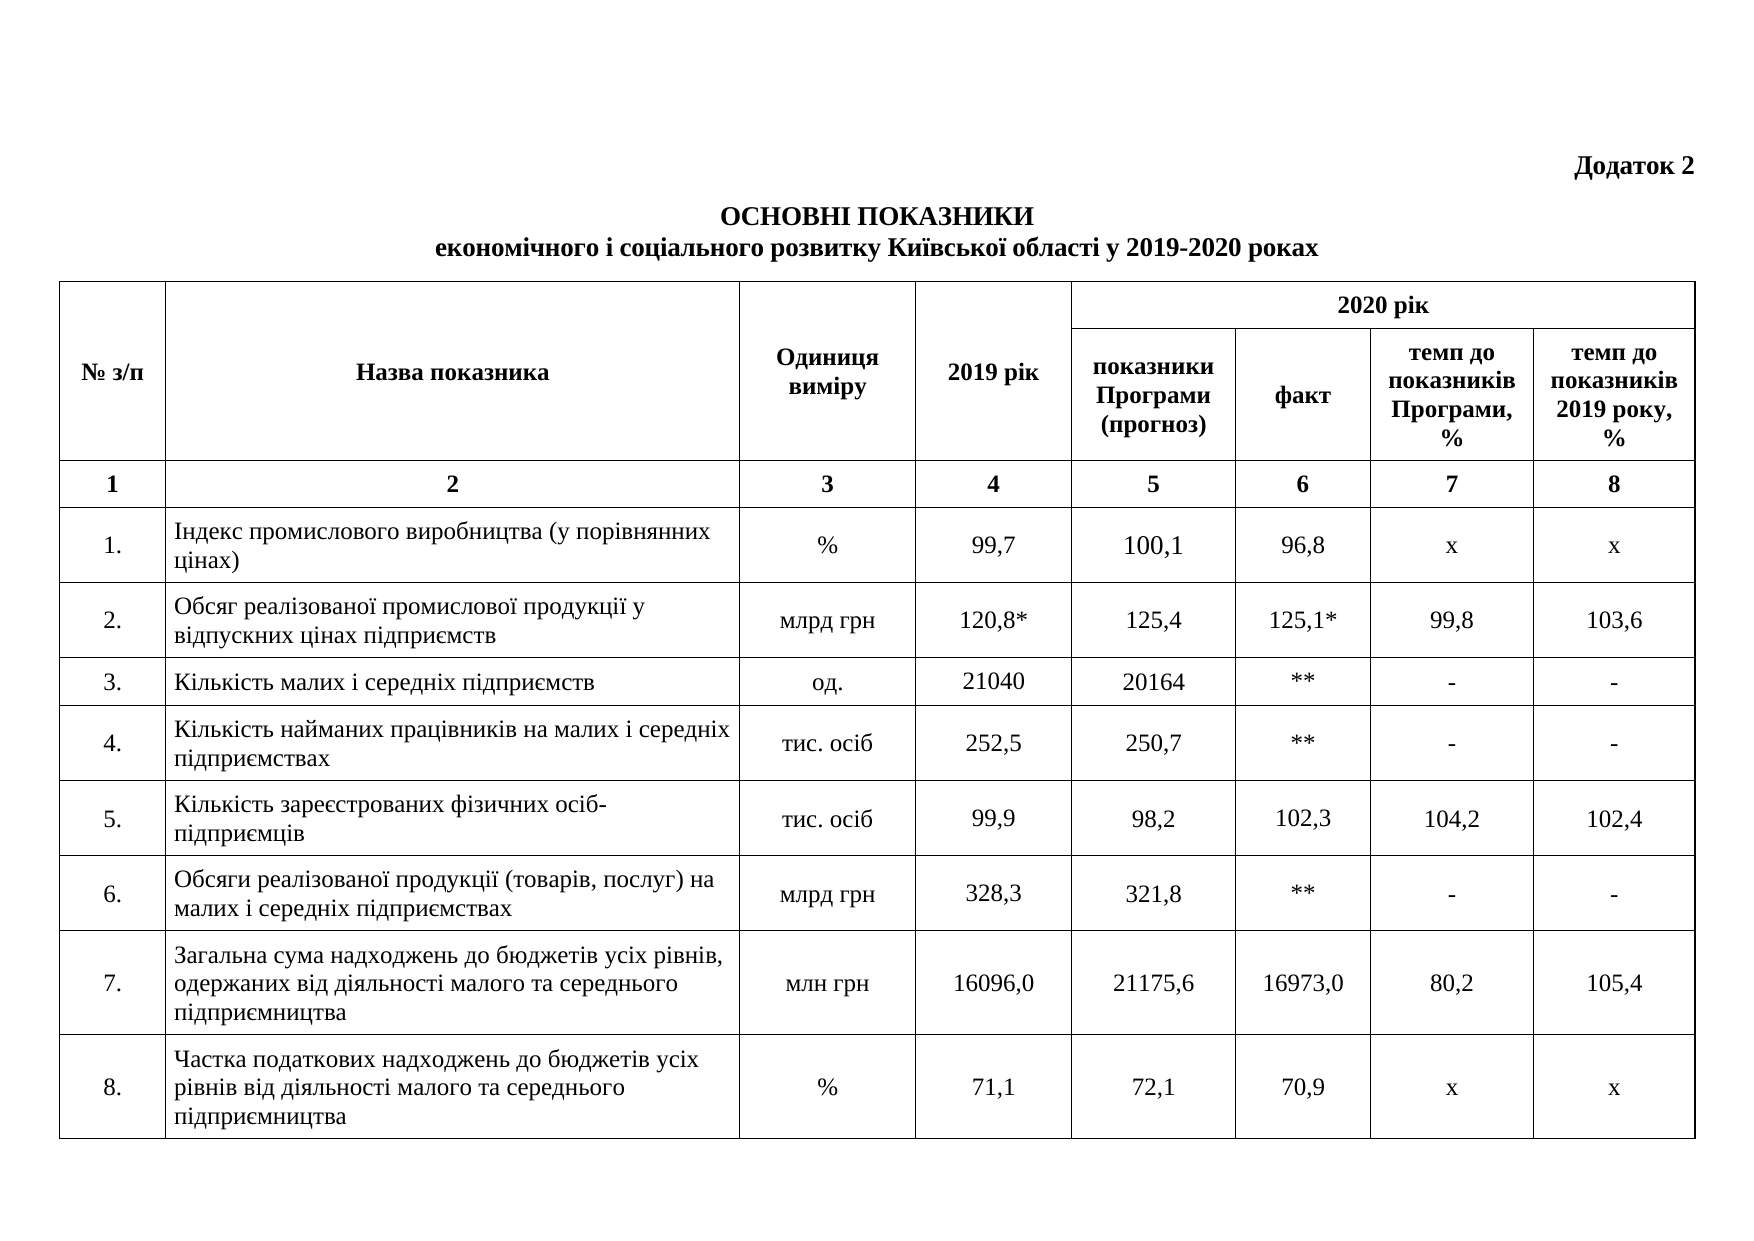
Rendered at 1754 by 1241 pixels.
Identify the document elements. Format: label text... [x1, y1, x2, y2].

table_cell 1 [60, 461, 165, 507]
table_cell 96,8 [1236, 508, 1370, 582]
table_cell 1. [60, 508, 165, 582]
table_cell 105,4 [1534, 931, 1694, 1034]
text ОСНОВНІ ПОКАЗНИКИ [59, 199, 1695, 231]
table_header 2019 рік [916, 282, 1071, 460]
table_cell - [1371, 706, 1533, 780]
table_cell 102,4 [1534, 781, 1694, 855]
table_cell Обсяги реалізованої продукції (товарів, послуг) на малих і середніх підприємствах [166, 856, 739, 930]
table_header № з/п [60, 282, 165, 460]
table_cell млн грн [740, 931, 915, 1034]
table_cell темп до показників 2019 року, % [1534, 329, 1694, 460]
table_cell 7. [60, 931, 165, 1034]
table_cell 7 [1371, 461, 1533, 507]
table_cell 8 [1534, 461, 1694, 507]
table_cell 252,5 [916, 706, 1071, 780]
table_cell 72,1 [1072, 1035, 1235, 1138]
table_cell 98,2 [1072, 781, 1235, 855]
text Додаток 2 [59, 149, 1695, 180]
table_header Назва показника [166, 282, 739, 460]
table_cell 21175,6 [1072, 931, 1235, 1034]
table_cell Загальна сума надходжень до бюджетів усіх рівнів, одержаних від діяльності малого та середнього підприємництва [166, 931, 739, 1034]
table_cell 99,8 [1371, 583, 1533, 657]
table_cell 80,2 [1371, 931, 1533, 1034]
table_cell Кількість найманих працівників на малих і середніх підприємствах [166, 706, 739, 780]
table_cell 321,8 [1072, 856, 1235, 930]
table_cell - [1534, 658, 1694, 705]
table_cell х [1534, 1035, 1694, 1138]
table_cell 4. [60, 706, 165, 780]
table_cell млрд грн [740, 856, 915, 930]
table_cell 70,9 [1236, 1035, 1370, 1138]
table_cell 8. [60, 1035, 165, 1138]
table_cell тис. осіб [740, 706, 915, 780]
table_cell х [1371, 1035, 1533, 1138]
table_cell 5 [1072, 461, 1235, 507]
table_cell 21040 [916, 658, 1071, 705]
table_cell факт [1236, 329, 1370, 460]
table_cell 125,1* [1236, 583, 1370, 657]
table_cell 16973,0 [1236, 931, 1370, 1034]
table_cell Кількість малих і середніх підприємств [166, 658, 739, 705]
table_cell х [1534, 508, 1694, 582]
table_cell темп до показників Програми, % [1371, 329, 1533, 460]
table_cell 16096,0 [916, 931, 1071, 1034]
table_cell 125,4 [1072, 583, 1235, 657]
table_cell 120,8* [916, 583, 1071, 657]
table_cell 2. [60, 583, 165, 657]
table_cell 102,3 [1236, 781, 1370, 855]
table_cell 5. [60, 781, 165, 855]
table_cell 20164 [1072, 658, 1235, 705]
table_cell 100,1 [1072, 508, 1235, 582]
table_cell 3 [740, 461, 915, 507]
table_cell 71,1 [916, 1035, 1071, 1138]
table_cell - [1534, 706, 1694, 780]
table_header 2020 рік [1072, 282, 1694, 327]
table_cell млрд грн [740, 583, 915, 657]
table_cell 328,3 [916, 856, 1071, 930]
table_cell показники Програми (прогноз) [1072, 329, 1235, 460]
table_cell - [1534, 856, 1694, 930]
table_cell 6. [60, 856, 165, 930]
table_cell 250,7 [1072, 706, 1235, 780]
table_cell 3. [60, 658, 165, 705]
table_cell 6 [1236, 461, 1370, 507]
table_cell Частка податкових надходжень до бюджетів усіх рівнів від діяльності малого та середнього підприємництва [166, 1035, 739, 1138]
table_cell 99,9 [916, 781, 1071, 855]
table_cell тис. осіб [740, 781, 915, 855]
table_cell - [1371, 658, 1533, 705]
table_cell 99,7 [916, 508, 1071, 582]
table_cell - [1371, 856, 1533, 930]
table_cell ** [1236, 658, 1370, 705]
table_cell 4 [916, 461, 1071, 507]
table_cell х [1371, 508, 1533, 582]
table_cell % [740, 508, 915, 582]
table_cell ** [1236, 856, 1370, 930]
table_cell % [740, 1035, 915, 1138]
table_cell 2 [166, 461, 739, 507]
table_cell 103,6 [1534, 583, 1694, 657]
table_cell 104,2 [1371, 781, 1533, 855]
table_cell Обсяг реалізованої промислової продукції у відпускних цінах підприємств [166, 583, 739, 657]
table_cell од. [740, 658, 915, 705]
table_cell Кількість зареєстрованих фізичних осіб-підприємців [166, 781, 739, 855]
table_cell ** [1236, 706, 1370, 780]
text економічного і соціального розвитку Київської області у 2019-2020 роках [59, 231, 1695, 262]
table_cell Індекс промислового виробництва (у порівнянних цінах) [166, 508, 739, 582]
table_header Одиниця виміру [740, 282, 915, 460]
